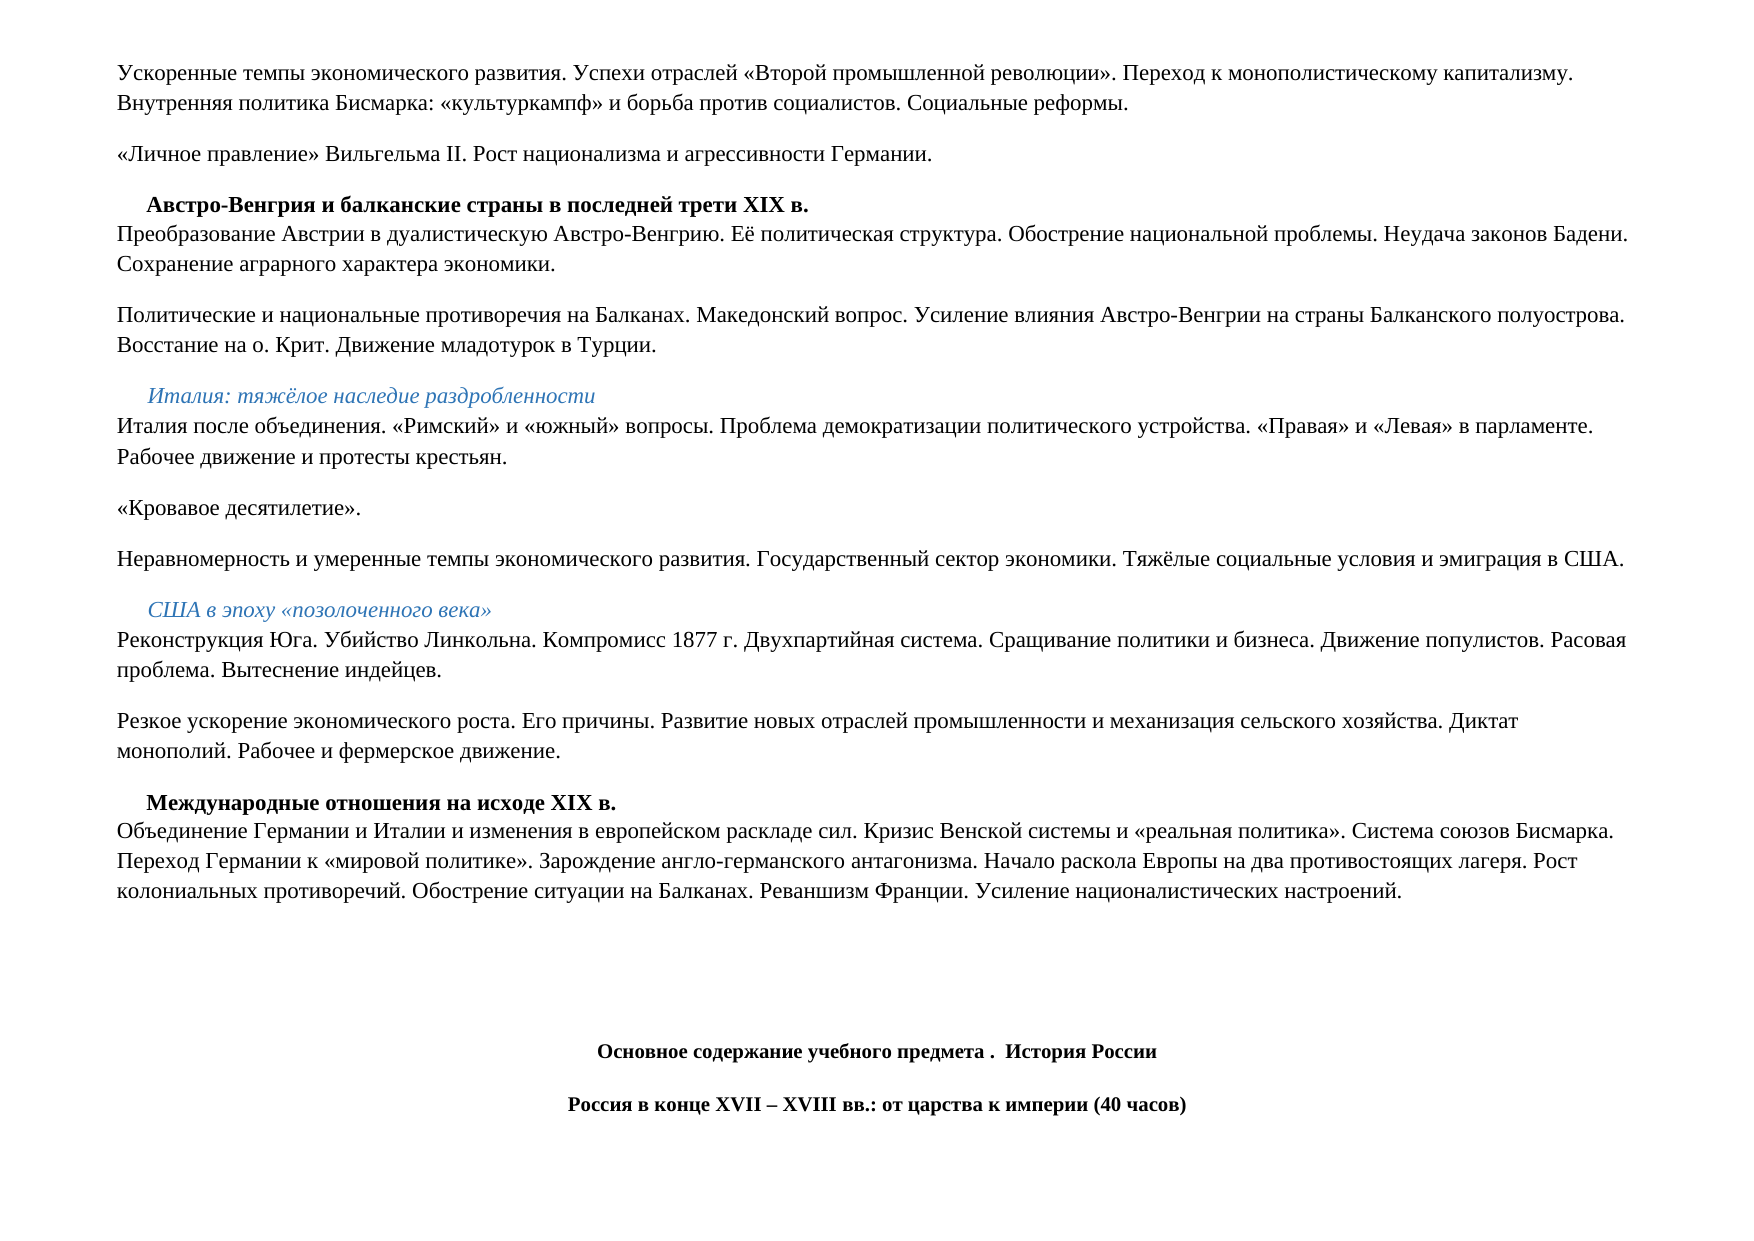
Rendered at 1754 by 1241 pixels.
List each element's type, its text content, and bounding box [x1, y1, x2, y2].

text Объединение Германии и Италии и изменения в европейском раскладе сил. Кризис Венской системы и «реальная политика». Система союзов Бисмарка. Переход Германии к «мировой политике». Зарождение англо-германского антагонизма. Начало раскола Европы на два противостоящих лагеря. Рост колониальных противоречий. Обострение ситуации на Балканах. Реваншизм Франции. Усиление националистических настроений. [117, 817, 1633, 904]
text Италия после объединения. «Римский» и «южный» вопросы. Проблема демократизации политического устройства. «Правая» и «Левая» в парламенте. Рабочее движение и протесты крестьян. [117, 413, 1633, 469]
subtitle США в эпоху «позолоченного века» [147, 596, 1636, 622]
text Международные отношения на исходе XIX в. [146, 789, 1636, 815]
text Политические и национальные противоречия на Балканах. Македонский вопрос. Усиление влияния Австро-Венгрии на страны Балканского полуострова. Восстание на о. Крит. Движение младотурок в Турции. [117, 301, 1633, 358]
text Реконструкция Юга. Убийство Линкольна. Компромисс 1877 г. Двухпартийная система. Сращивание политики и бизнеса. Движение популистов. Расовая проблема. Вытеснение индейцев. [117, 626, 1633, 683]
text Россия в конце XVII – XVIII вв.: от царства к империи (40 часов) [118, 1092, 1636, 1116]
text «Личное правление» Вильгельма II. Рост национализма и агрессивности Германии. [117, 140, 1633, 167]
text Основное содержание учебного предмета . История России [118, 1038, 1636, 1063]
text Неравномерность и умеренные темпы экономического развития. Государственный сектор экономики. Тяжёлые социальные условия и эмиграция в США. [117, 545, 1633, 571]
text Преобразование Австрии в дуалистическую Австро-Венгрию. Её политическая структура. Обострение национальной проблемы. Неудача законов Бадени. Сохранение аграрного характера экономики. [117, 220, 1633, 276]
text Резкое ускорение экономического роста. Его причины. Развитие новых отраслей промышленности и механизация сельского хозяйства. Диктат монополий. Рабочее и фермерское движение. [117, 707, 1633, 764]
text «Кровавое десятилетие». [117, 494, 1633, 520]
subtitle Италия: тяжёлое наследие раздробленности [147, 382, 1636, 409]
text Австро-Венгрия и балканские страны в последней трети XIX в. [146, 191, 1636, 218]
text Ускоренные темпы экономического развития. Успехи отраслей «Второй промышленной революции». Переход к монополистическому капитализму. Внутренняя политика Бисмарка: «культуркампф» и борьба против социалистов. Социальные реформы. [117, 59, 1633, 116]
